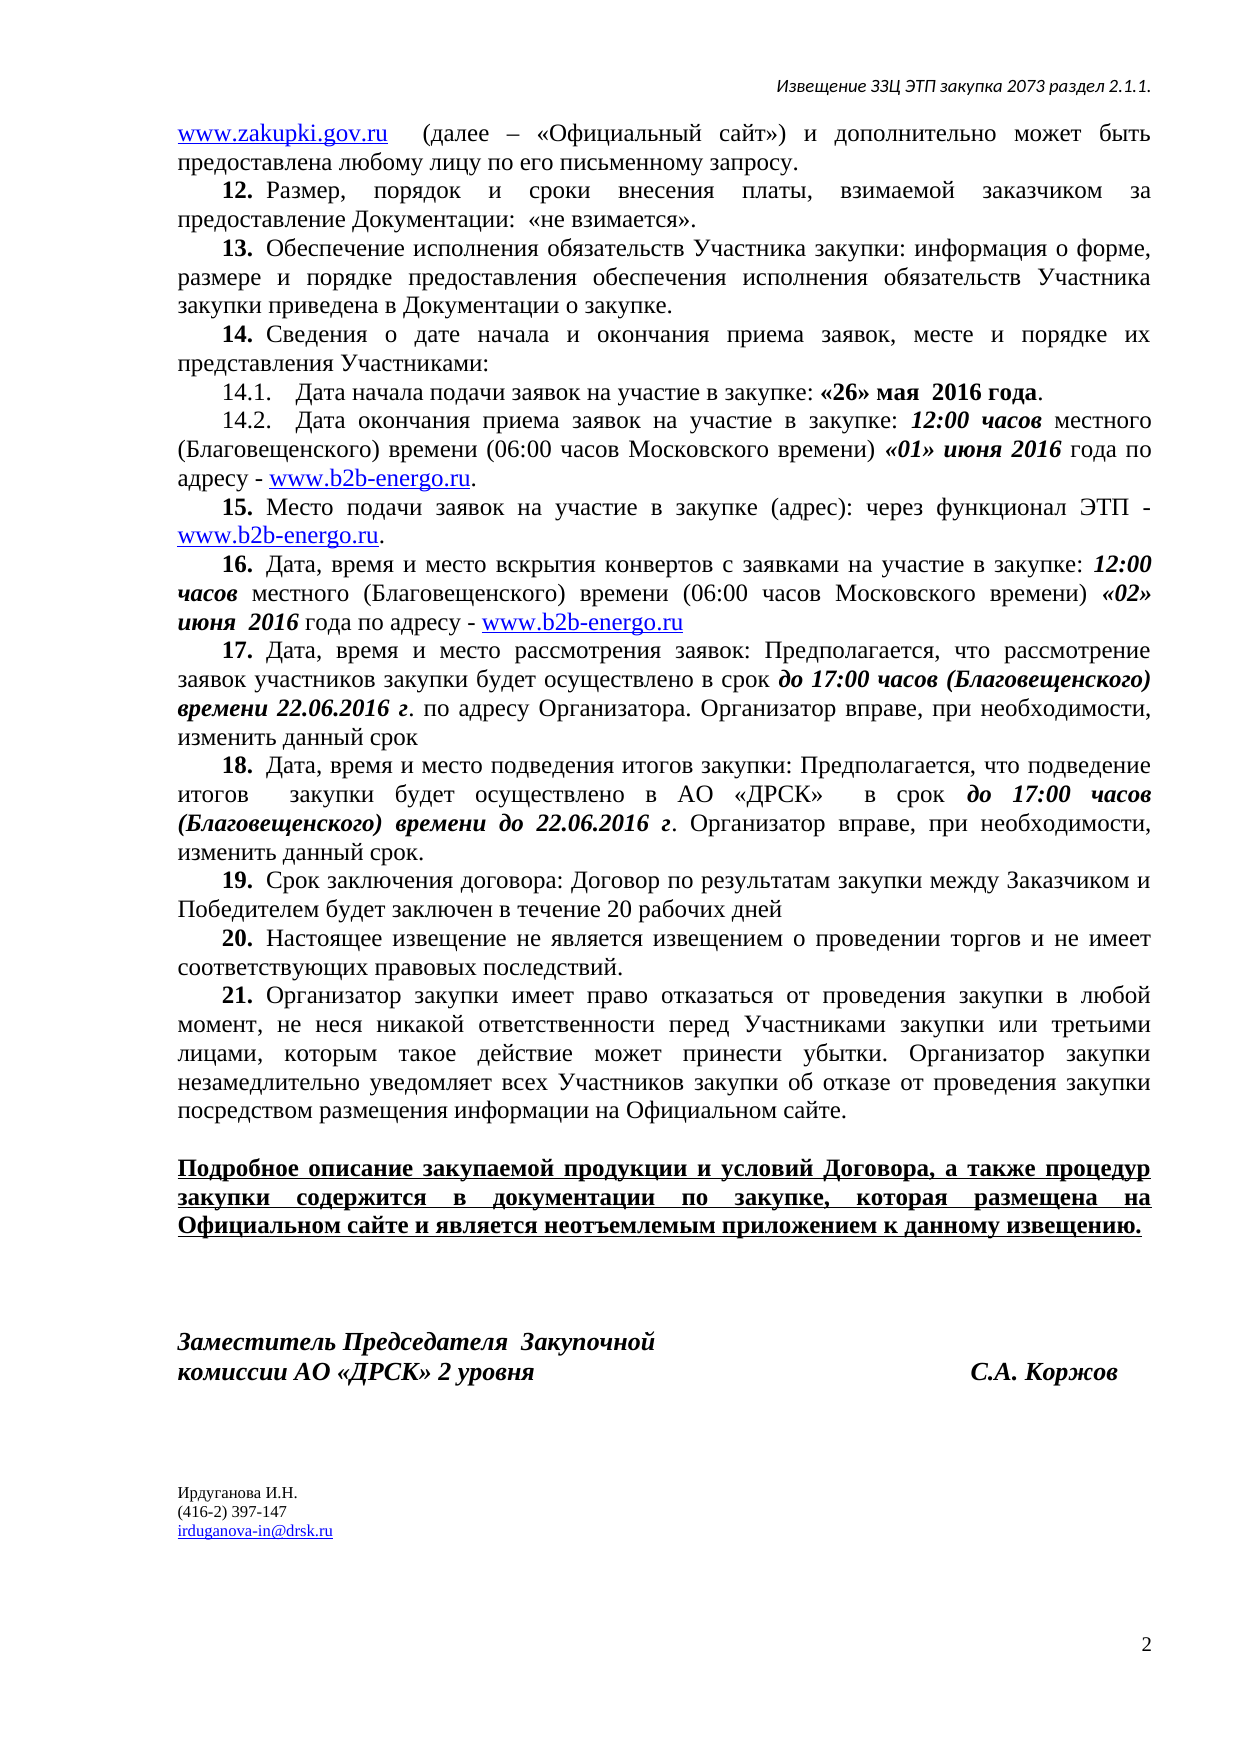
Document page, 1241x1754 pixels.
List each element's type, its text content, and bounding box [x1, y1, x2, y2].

list комиссии АО «ДРСК» 2 уровня С.А. Коржов [177, 1356, 1152, 1386]
list Место подачи заявок на участие в закупке (адрес): через функционал ЭТП - www.b2b-energo.ru. [177, 492, 1152, 549]
text Ирдуганова И.Н. [177, 1483, 1152, 1502]
list Срок заключения договора: Договор по результатам закупки между Заказчиком и Победителем будет заключен в течение 20 рабочих дней [177, 866, 1152, 923]
list Настоящее извещение не является извещением о проведении торгов и не имеет соответствующих правовых последствий. [177, 923, 1152, 981]
list Сведения о дате начала и окончания приема заявок, месте и порядке их представления Участниками: [177, 319, 1152, 377]
text (416-2) 397-147 [177, 1502, 1152, 1521]
list Организатор закупки имеет право отказаться от проведения закупки в любой момент, не неся никакой ответственности перед Участниками закупки или третьими лицами, которым такое действие может принести убытки. Организатор закупки незамедлительно уведомляет всех Участников закупки об отказе от проведения закупки посредством размещения информации на Официальном сайте. [177, 981, 1152, 1124]
list Дата, время и место подведения итогов закупки: Предполагается, что подведение итогов закупки будет осуществлено в АО «ДРСК» в срок до 17:00 часов (Благовещенского) времени до 22.06.2016 г. Организатор вправе, при необходимости, изменить данный срок. [177, 751, 1152, 866]
list Заместитель Председателя Закупочной [177, 1326, 1152, 1356]
list Дата, время и место рассмотрения заявок: Предполагается, что рассмотрение заявок участников закупки будет осуществлено в срок до 17:00 часов (Благовещенского) времени 22.06.2016 г. по адресу Организатора. Организатор вправе, при необходимости, изменить данный срок [177, 636, 1152, 751]
list Дата начала подачи заявок на участие в закупке: «26» мая 2016 года. [177, 377, 1152, 406]
list Обеспечение исполнения обязательств Участника закупки: информация о форме, размере и порядке предоставления обеспечения исполнения обязательств Участника закупки приведена в Документации о закупке. [177, 233, 1152, 319]
list Размер, порядок и сроки внесения платы, взимаемой заказчиком за предоставление Документации: «не взимается». [177, 176, 1152, 233]
text Подробное описание закупаемой продукции и условий Договора, а также процедур закупки содержится в документации по закупке, которая размещена на Официальном сайте и является неотъемлемым приложением к данному извещению. [177, 1153, 1152, 1207]
list Дата, время и место вскрытия конвертов с заявками на участие в закупке: 12:00 часов местного (Благовещенского) времени (06:00 часов Московского времени) «02» июня 2016 года по адресу - www.b2b-energo.ru [177, 549, 1152, 636]
list Дата окончания приема заявок на участие в закупке: 12:00 часов местного (Благовещенского) времени (06:00 часов Московского времени) «01» июня 2016 года по адресу - www.b2b-energo.ru. [177, 406, 1152, 492]
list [177, 118, 1152, 176]
text Подробное описание закупаемой продукции и условий Договора, а также процедур закупки содержится в документации по закупке, которая размещена на Официальном сайте и является неотъемлемым приложением к данному извещению. [177, 1208, 1152, 1239]
text irduganova-in@drsk.ru [177, 1521, 1152, 1540]
